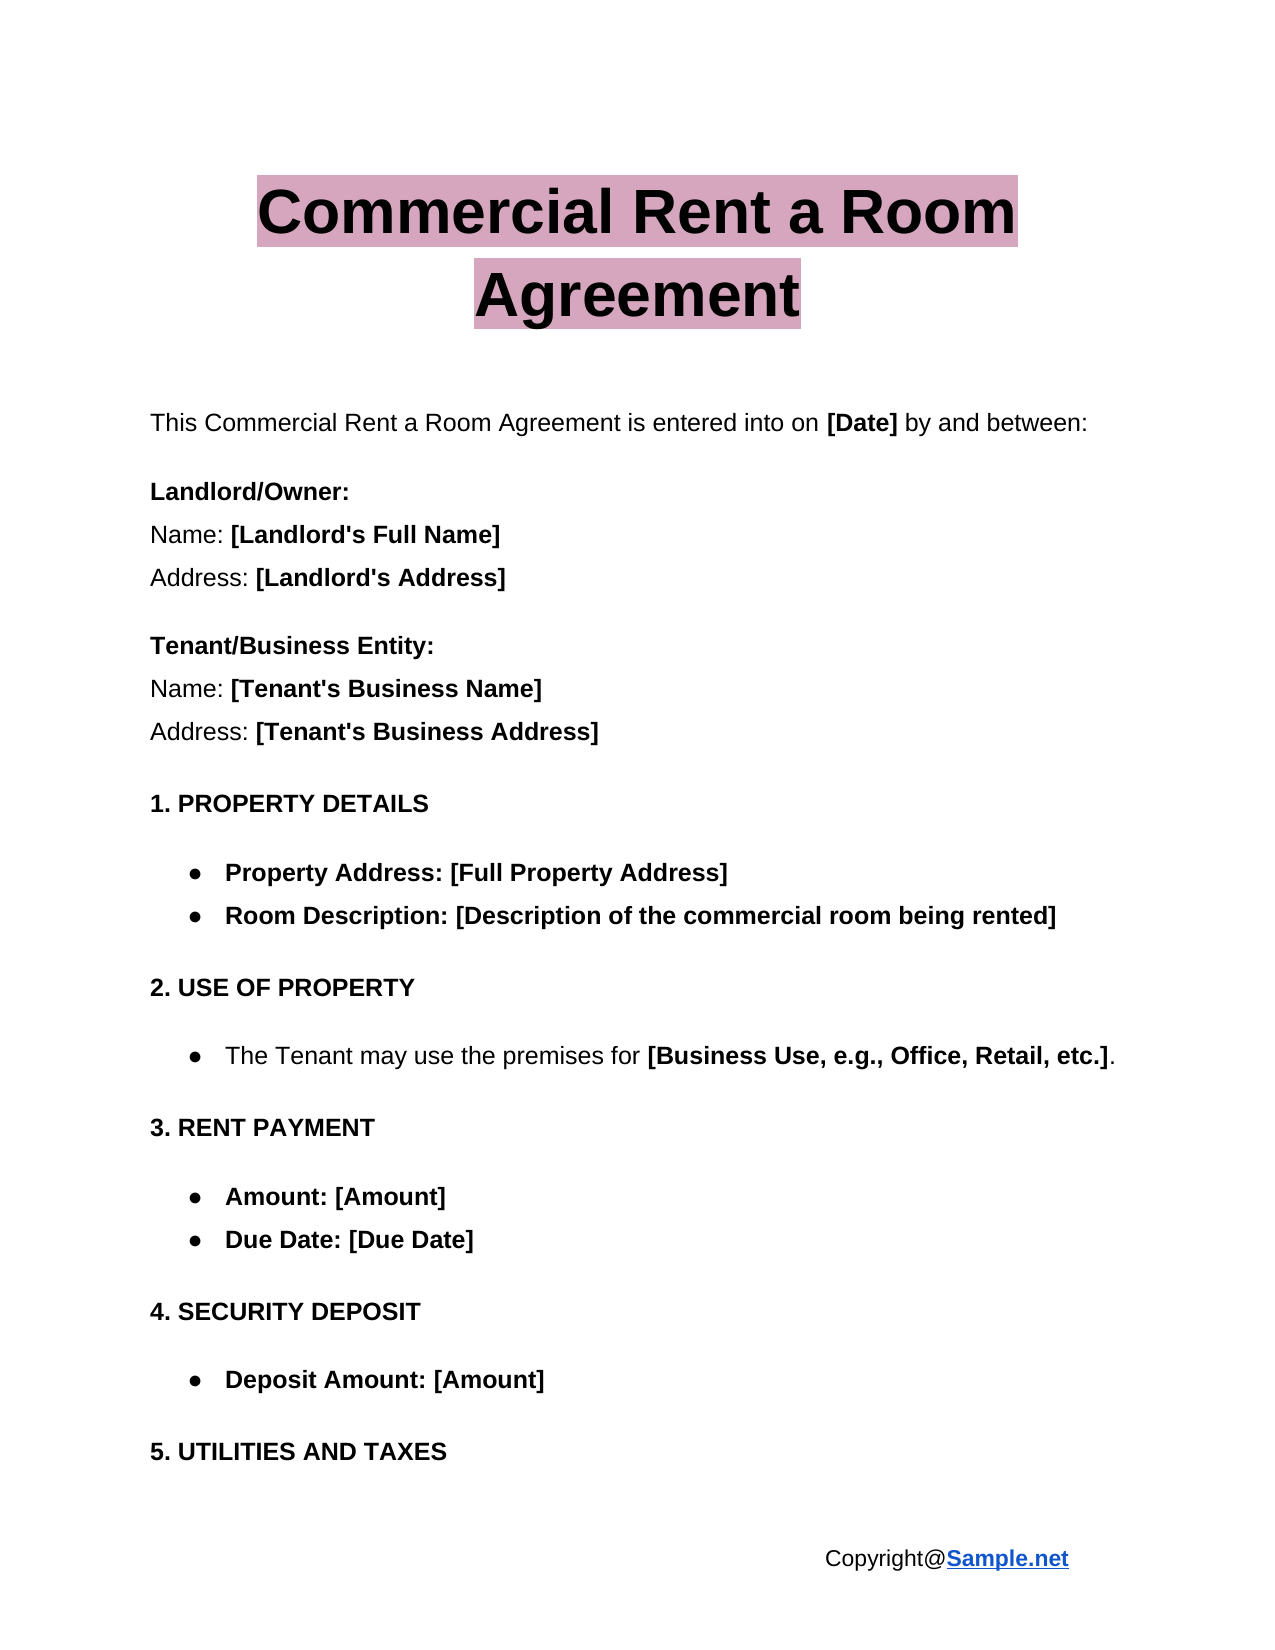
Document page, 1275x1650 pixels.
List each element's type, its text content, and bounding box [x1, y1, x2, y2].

subtitle 1. PROPERTY DETAILS [150, 789, 1125, 818]
text Commercial Rent a Room Agreement [150, 175, 1125, 329]
subtitle 2. USE OF PROPERTY [150, 973, 1125, 1002]
list Deposit Amount: [Amount] [187, 1365, 1125, 1394]
list Property Address: [Full Property Address] [187, 857, 1125, 886]
text Landlord/Owner: Name: [Landlord's Full Name] Address: [Landlord's Address] [150, 476, 1125, 591]
list The Tenant may use the premises for [Business Use, e.g., Office, Retail, etc.]. [187, 1041, 1125, 1070]
subtitle 3. RENT PAYMENT [150, 1113, 1125, 1142]
text This Commercial Rent a Room Agreement is entered into on [Date] by and between: [150, 365, 1125, 437]
subtitle 4. SECURITY DEPOSIT [150, 1297, 1125, 1326]
text Tenant/Business Entity: Name: [Tenant's Business Name] Address: [Tenant's Business Address] [150, 631, 1125, 746]
list Due Date: [Due Date] [187, 1224, 1125, 1253]
subtitle 5. UTILITIES AND TAXES [150, 1437, 1125, 1466]
list Room Description: [Description of the commercial room being rented] [187, 901, 1125, 929]
list Amount: [Amount] [187, 1181, 1125, 1210]
